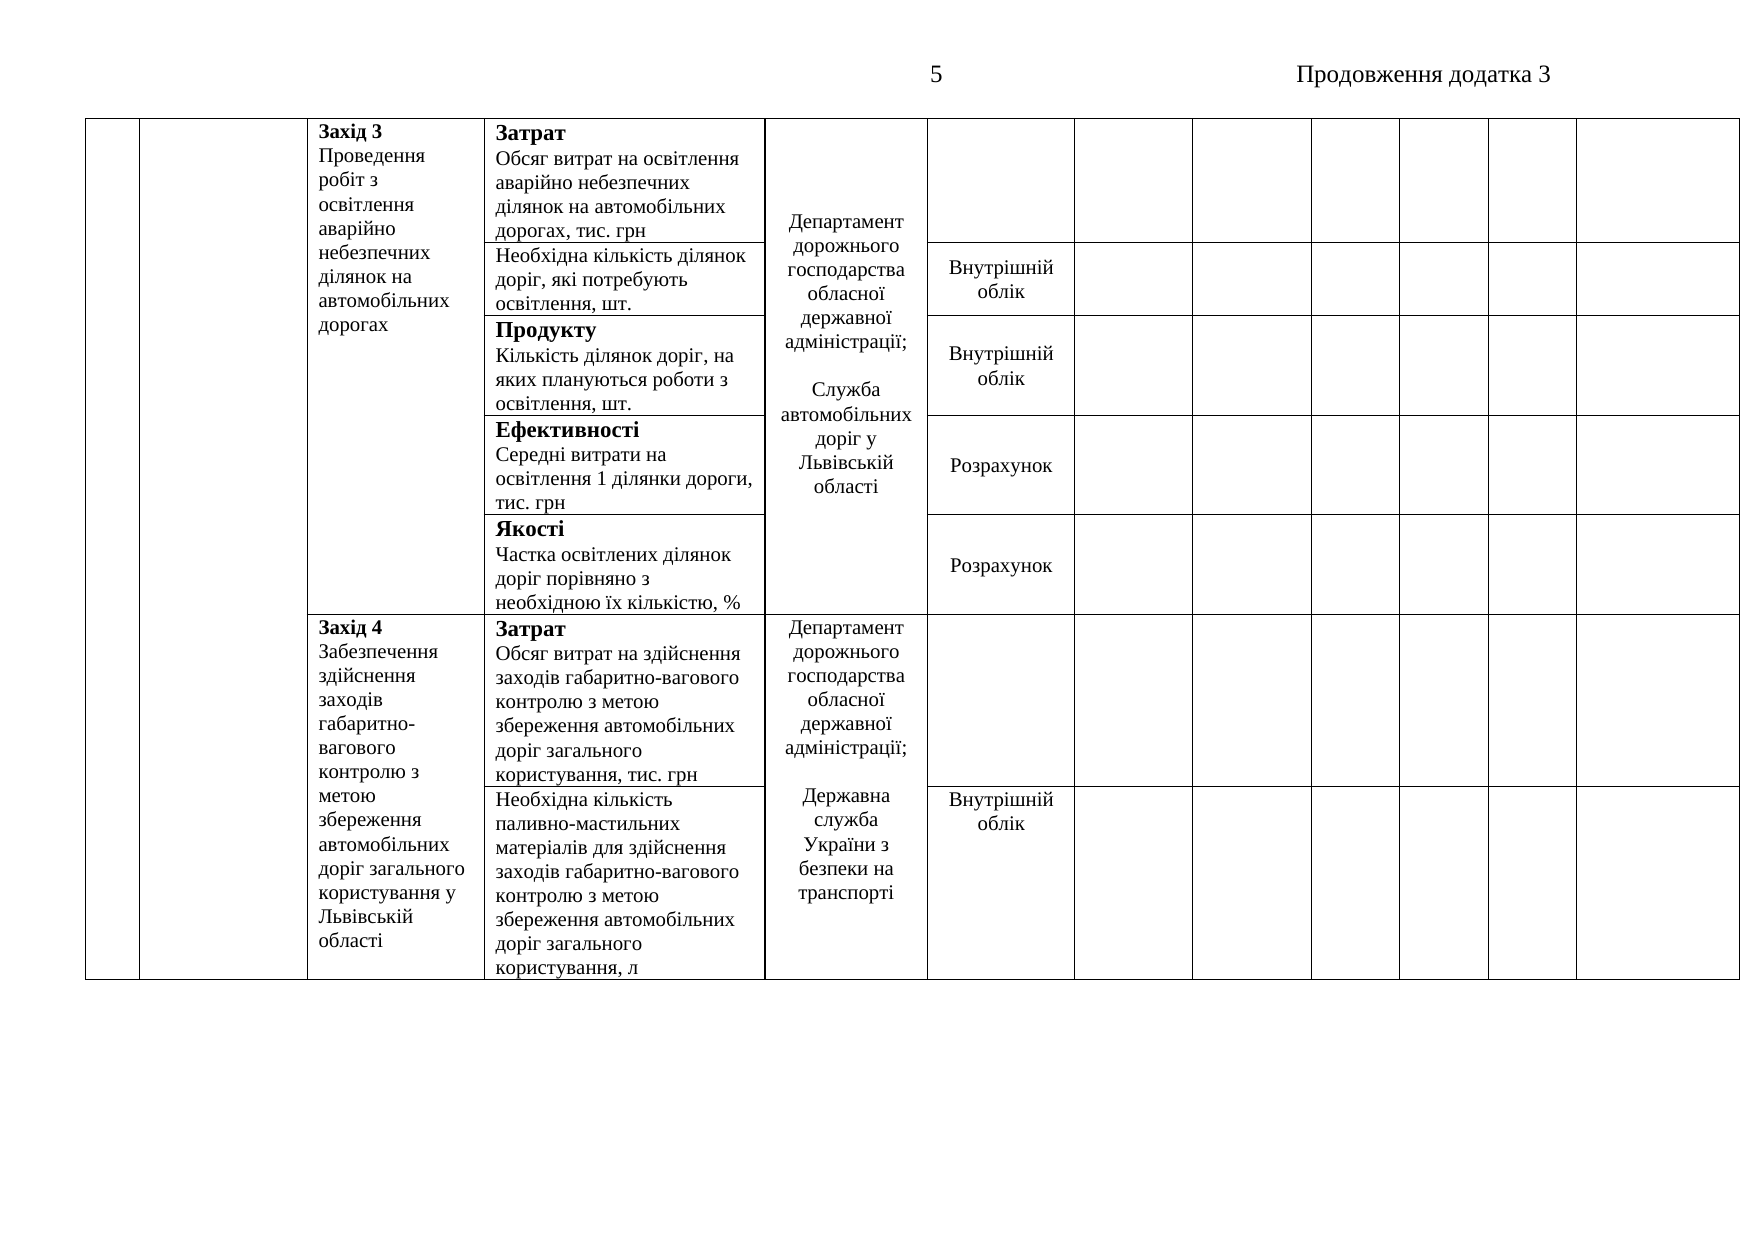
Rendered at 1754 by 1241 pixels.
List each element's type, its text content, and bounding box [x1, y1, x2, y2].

table_cell Розрахунок [928, 515, 1074, 614]
table_cell [1193, 615, 1311, 786]
table_cell [1312, 787, 1399, 979]
table_cell Якості Частка освітлених ділянок доріг порівняно з необхідною їх кількістю, % [485, 515, 764, 614]
table_cell Затрат Обсяг витрат на здійснення заходів габаритно-вагового контролю з метою збереження автомобільних доріг загального користування, тис. грн [485, 615, 764, 786]
table_cell [1400, 416, 1488, 514]
table_cell [1075, 119, 1192, 242]
table_cell [1489, 119, 1576, 242]
table_cell [1193, 515, 1311, 614]
table_cell Продукту Кількість ділянок доріг, на яких плануються роботи з освітлення, шт. [485, 316, 764, 415]
table_cell [1075, 316, 1192, 415]
table_cell [1577, 515, 1739, 614]
table_cell [1312, 119, 1399, 242]
table_cell [928, 119, 1074, 242]
table_cell [1075, 243, 1192, 315]
table_cell [1075, 787, 1192, 979]
table_cell Внутрішній облік [928, 787, 1074, 979]
table_cell [1400, 316, 1488, 415]
table_cell [1577, 243, 1739, 315]
table_cell [1577, 416, 1739, 514]
table_cell Захід 4 Забезпечення здійснення заходів габаритно-вагового контролю з метою збереження автомобільних доріг загального користування у Львівській області [308, 615, 484, 979]
table_cell [1075, 416, 1192, 514]
table_cell Необхідна кількість паливно-мастильних матеріалів для здійснення заходів габаритно-вагового контролю з метою збереження автомобільних доріг загального користування, л [485, 787, 764, 979]
table_cell [1489, 787, 1576, 979]
table_cell [1312, 243, 1399, 315]
table_cell [1400, 119, 1488, 242]
table_cell Ефективності Середні витрати на освітлення 1 ділянки дороги, тис. грн [485, 416, 764, 514]
table_cell [1075, 515, 1192, 614]
table_cell [1193, 416, 1311, 514]
table_cell [1400, 515, 1488, 614]
table_cell Захід 3 Проведення робіт з освітлення аварійно небезпечних ділянок на автомобільних дорогах [308, 119, 484, 614]
table_cell [1400, 787, 1488, 979]
table_cell Департамент дорожнього господарства обласної державної адміністрації; Служба автомобільних доріг у Львівській області [766, 119, 927, 614]
table_cell [928, 615, 1074, 786]
table_cell Департамент дорожнього господарства обласної державної адміністрації; Державна служба України з безпеки на транспорті [766, 615, 927, 979]
table_cell [1312, 615, 1399, 786]
table_cell Внутрішній облік [928, 316, 1074, 415]
table_cell [1577, 119, 1739, 242]
table_cell [1400, 615, 1488, 786]
table_cell [1577, 787, 1739, 979]
table_cell [1193, 243, 1311, 315]
table_cell [1489, 316, 1576, 415]
table_cell Затрат Обсяг витрат на освітлення аварійно небезпечних ділянок на автомобільних дорогах, тис. грн [485, 119, 764, 242]
table_cell [1312, 416, 1399, 514]
table_cell [1489, 515, 1576, 614]
table_cell [1193, 119, 1311, 242]
table_cell [1577, 316, 1739, 415]
table_cell [1489, 243, 1576, 315]
table_cell [1489, 615, 1576, 786]
table_cell Необхідна кількість ділянок доріг, які потребують освітлення, шт. [485, 243, 764, 315]
table_cell [1193, 316, 1311, 415]
table_cell [1075, 615, 1192, 786]
table_cell Розрахунок [928, 416, 1074, 514]
table_cell [1312, 515, 1399, 614]
table_cell [1193, 787, 1311, 979]
table_cell [1577, 615, 1739, 786]
table_cell [1400, 243, 1488, 315]
table_cell Внутрішній облік [928, 243, 1074, 315]
table_cell [1312, 316, 1399, 415]
table_cell [1489, 416, 1576, 514]
